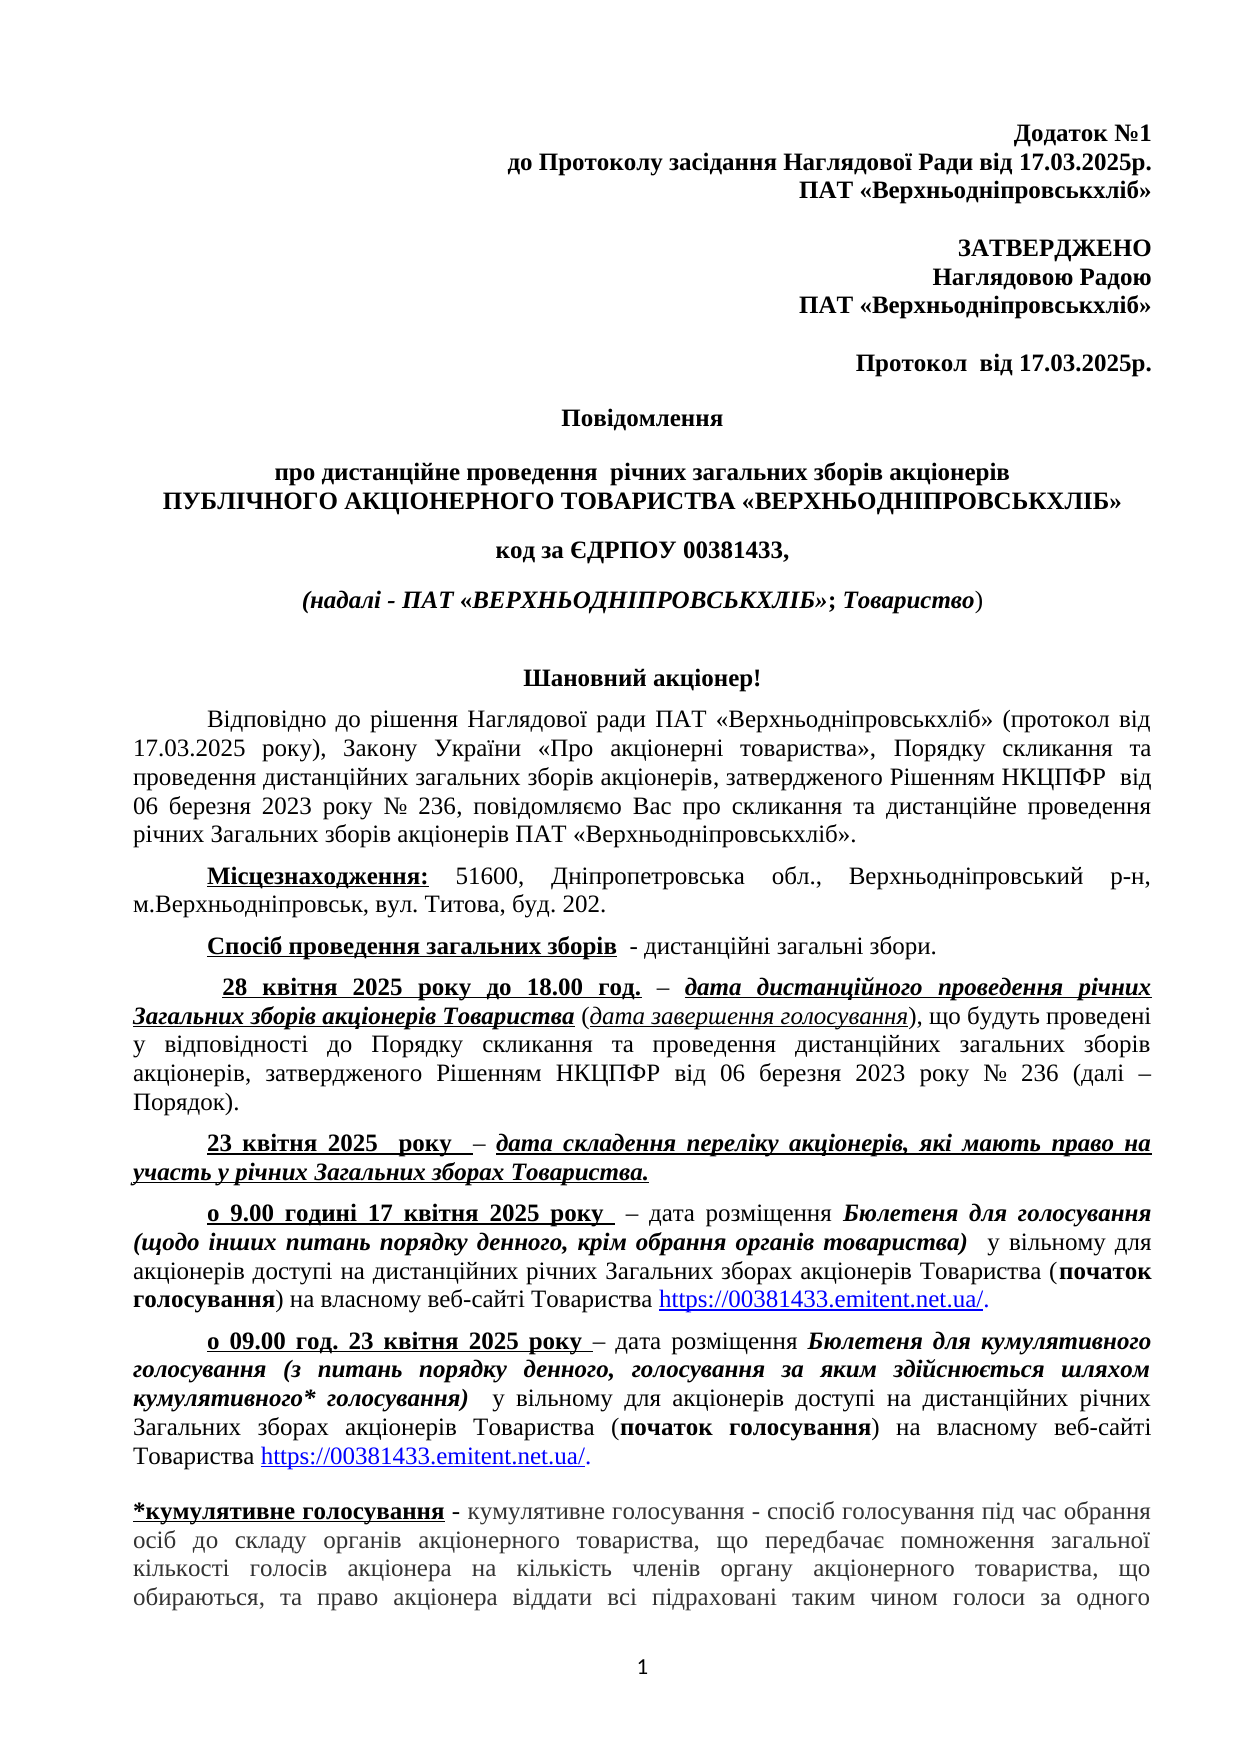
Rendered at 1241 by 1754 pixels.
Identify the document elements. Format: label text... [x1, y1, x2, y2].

text о 09.00 год. 23 квітня 2025 року – дата розміщення Бюлетеня для кумулятивного голосування (з питань порядку денного, голосування за яким здійснюється шляхом кумулятивного* голосування) у вільному для акціонерів доступі на дистанційних річних Загальних зборах акціонерів Товариства (початок голосування) на власному веб-сайті Товариства https://00381433.emitent.net.ua/. [133, 1326, 1152, 1469]
text Наглядовою Радою [133, 262, 1152, 291]
text ПАТ «Верхньодніпровськхліб» [133, 176, 1152, 204]
text до Протоколу засідання Наглядової Ради від 17.03.2025р. [133, 147, 1152, 176]
text ПУБЛІЧНОГО АКЦІОНЕРНОГО ТОВАРИСТВА «ВЕрхньодніпровськхліб» [133, 486, 1152, 514]
text (надалі - ПАТ «ВЕрхньодніпровськхліб»; Товариство) [133, 585, 1152, 614]
text Повідомлення [133, 403, 1152, 432]
text ПАТ «Верхньодніпровськхліб» [133, 291, 1152, 319]
text Додаток №1 [133, 118, 1152, 147]
text Спосіб проведення загальних зборів - дистанційні загальні збори. [133, 931, 1152, 959]
text Протокол від 17.03.2025р. [133, 348, 1152, 377]
text Відповідно до рішення Наглядової ради ПАТ «Верхньодніпровськхліб» (протокол від 17.03.2025 року), Закону України «Про акціонерні товариства», Порядку скликання та проведення дистанційних загальних зборів акціонерів, затвердженого Рішенням НКЦПФР від 06 березня 2023 року № 236, повідомляємо Вас про скликання та дистанційне проведення річних Загальних зборів акціонерів ПАТ «Верхньодніпровськхліб». [133, 704, 1152, 848]
text ЗАТВЕРДЖЕНО [133, 233, 1152, 262]
text про дистанційне проведення річних загальних зборів акціонерів [133, 457, 1152, 486]
text Місцезнаходження: 51600, Дніпропетровська обл., Верхньодніпровський р-н, м.Верхньодніпровськ, вул. Титова, буд. 202. [133, 861, 1152, 918]
text Шановний акціонер! [133, 663, 1152, 692]
text о 9.00 годині 17 квітня 2025 року – дата розміщення Бюлетеня для голосування (щодо інших питань порядку денного, крім обрання органів товариства) у вільному для акціонерів доступі на дистанційних річних Загальних зборах акціонерів Товариства (початок голосування) на власному веб-сайті Товариства https://00381433.emitent.net.ua/. [133, 1198, 1152, 1313]
text код за ЄДРПОУ 00381433, [133, 535, 1152, 564]
text 28 квітня 2025 року до 18.00 год. – дата дистанційного проведення річних Загальних зборів акціонерів Товариства (дата завершення голосування), що будуть проведені у відповідності до Порядку скликання та проведення дистанційних загальних зборів акціонерів, затвердженого Рішенням НКЦПФР від 06 березня 2023 року № 236 (далі – Порядок). [133, 972, 1152, 1116]
text 23 квітня 2025 року – дата складення переліку акціонерів, які мають право на участь у річних Загальних зборах Товариства. [133, 1128, 1152, 1186]
